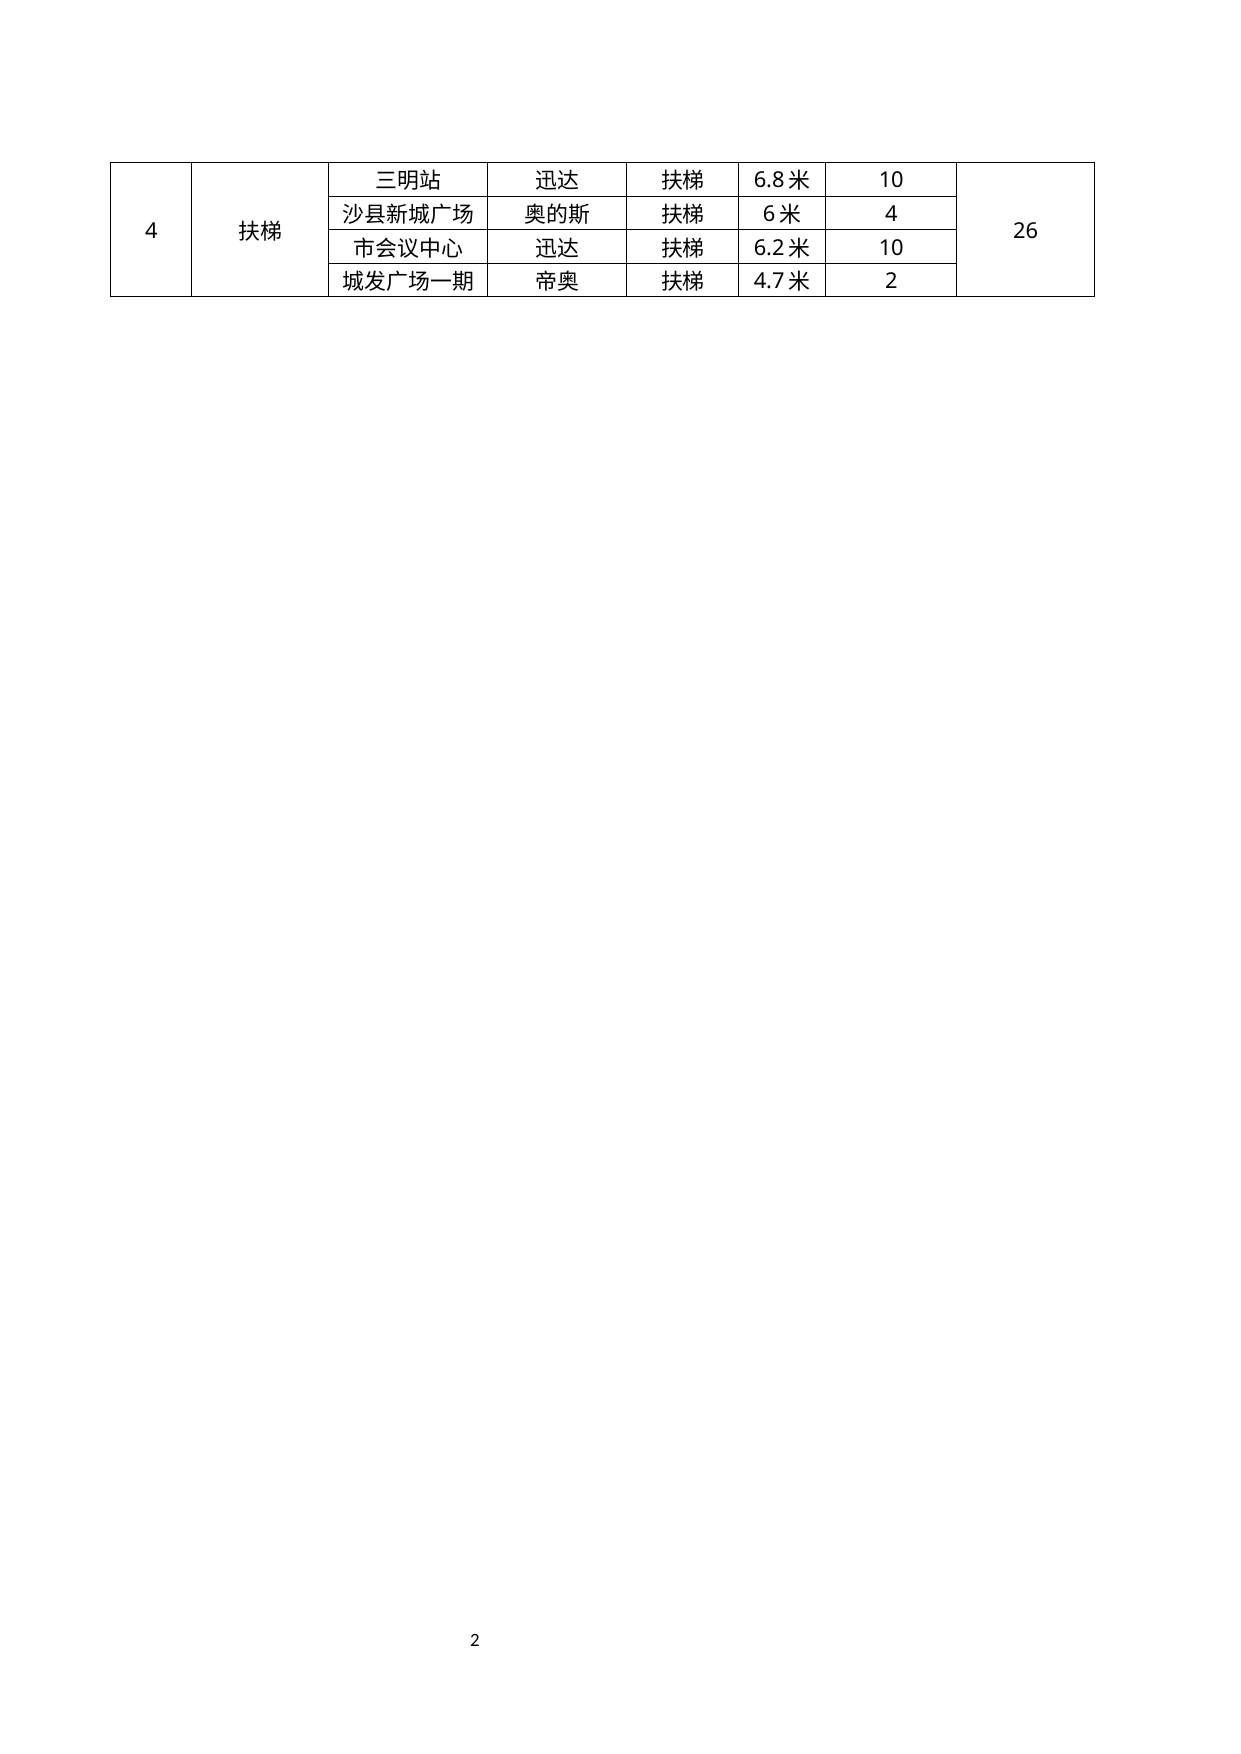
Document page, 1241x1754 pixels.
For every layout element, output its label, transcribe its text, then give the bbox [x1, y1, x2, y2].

table_cell 沙县新城广场 [329, 197, 487, 229]
table_cell 10 [826, 163, 956, 196]
table_cell 4 [826, 197, 956, 229]
table_cell 帝奥 [488, 264, 626, 296]
table_cell 10 [826, 230, 956, 263]
table_cell 2 [826, 264, 956, 296]
table_cell 6.2米 [739, 230, 825, 263]
table_cell 6米 [739, 197, 825, 229]
table_cell 6.8米 [739, 163, 825, 196]
table_cell 4 [111, 163, 191, 296]
table_cell 4.7米 [739, 264, 825, 296]
table_cell 三明站 [329, 163, 487, 196]
table_cell 26 [957, 163, 1094, 296]
table_cell 迅达 [488, 163, 626, 196]
table_cell 扶梯 [192, 163, 328, 296]
table_cell 扶梯 [627, 197, 738, 229]
table_cell 扶梯 [627, 230, 738, 263]
table_cell 奥的斯 [488, 197, 626, 229]
table_cell 扶梯 [627, 163, 738, 196]
table_cell 市会议中心 [329, 230, 487, 263]
table_cell 城发广场一期 [329, 264, 487, 296]
table_cell 扶梯 [627, 264, 738, 296]
table_cell 迅达 [488, 230, 626, 263]
